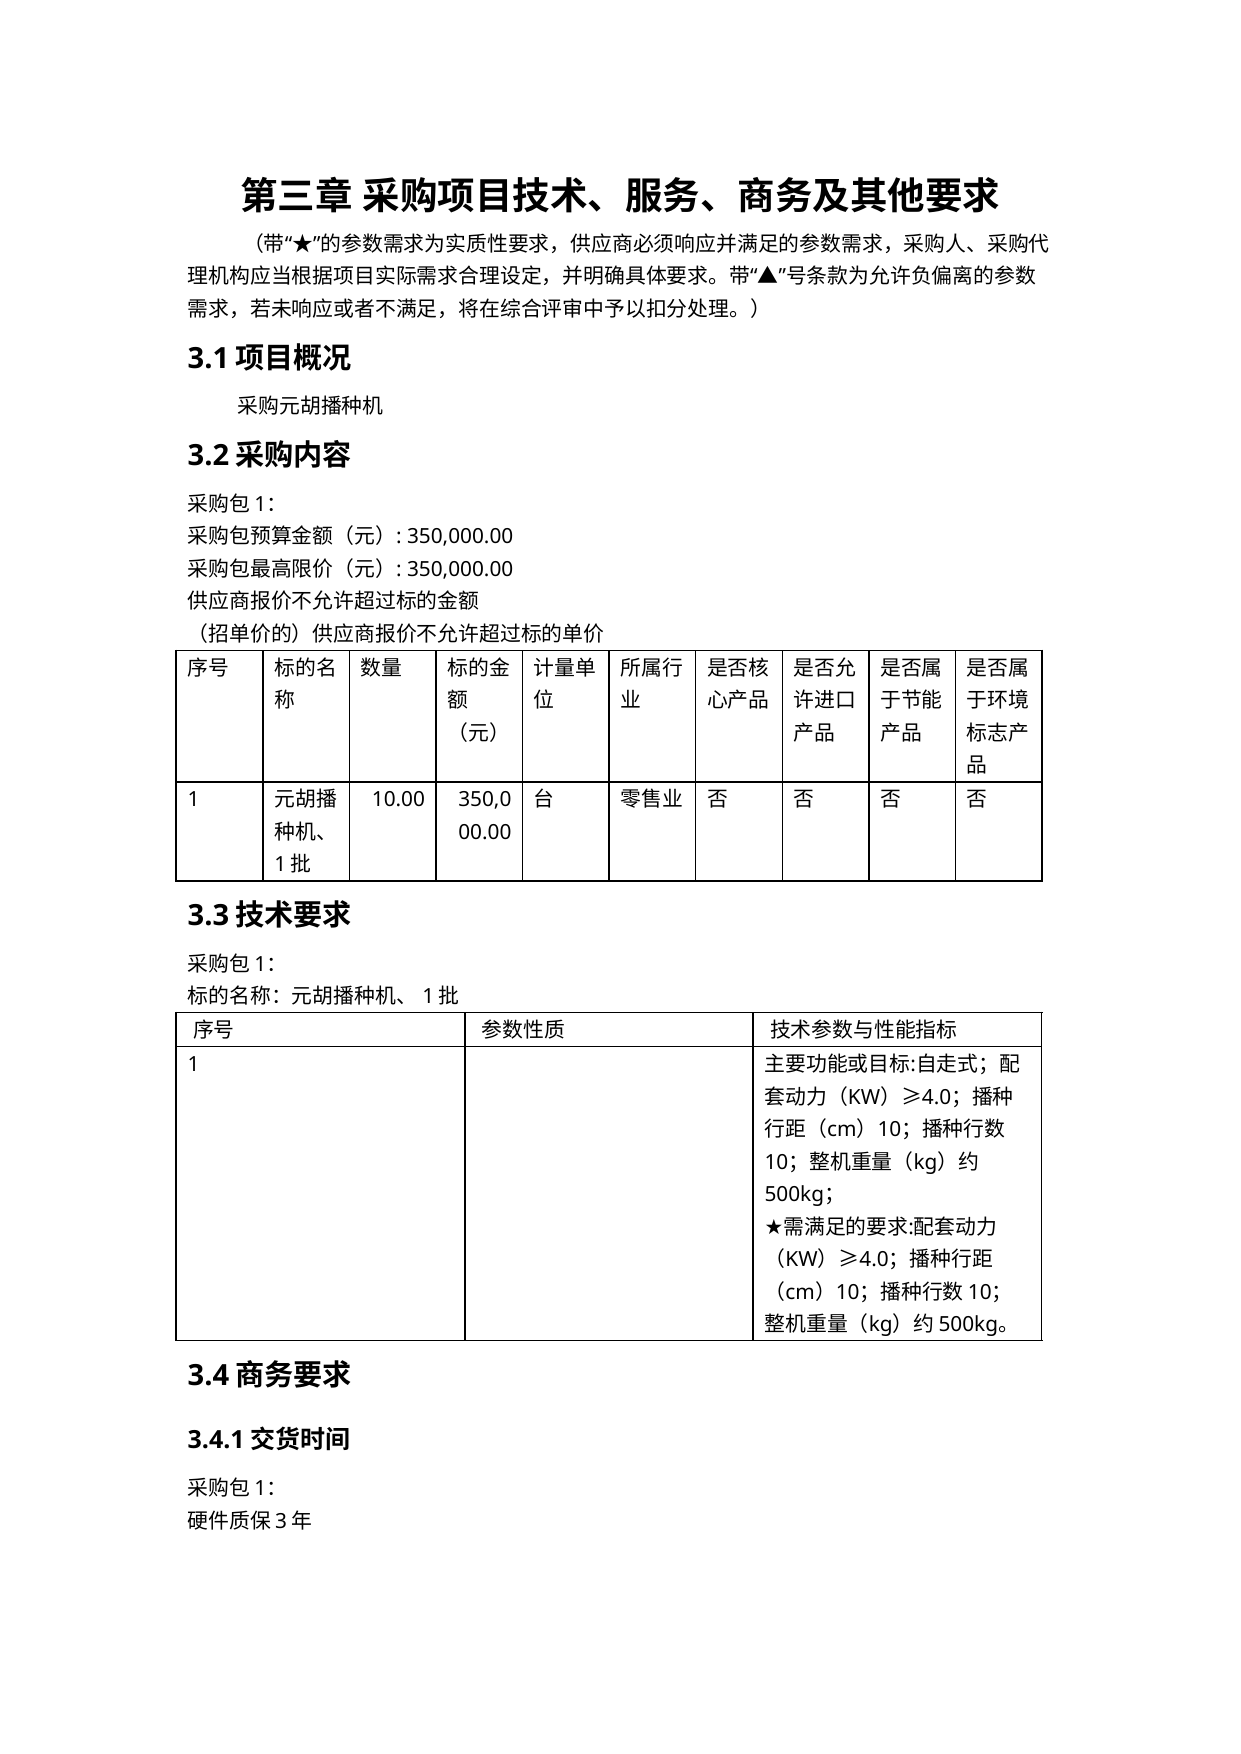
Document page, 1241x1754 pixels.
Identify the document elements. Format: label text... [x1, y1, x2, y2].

text 3.4.1交货时间 [187, 1406, 1053, 1471]
table_header 是否属于节能产品 [870, 651, 955, 781]
table_header 序号 [177, 651, 262, 781]
table_cell 零售业 [610, 783, 695, 880]
text 3.2采购内容 [187, 422, 1053, 487]
table_cell 350,000.00 [437, 783, 522, 880]
table_cell 10.00 [350, 783, 435, 880]
text 采购元胡播种机 [187, 389, 1053, 422]
table_cell 台 [523, 783, 608, 880]
table_cell 否 [696, 783, 782, 880]
table_header 技术参数与性能指标 [754, 1013, 1041, 1046]
text 采购包1： [187, 487, 1053, 519]
table_cell 1 [177, 783, 262, 880]
table_header 标的名称 [264, 651, 349, 781]
text 硬件质保3年 [187, 1504, 1053, 1536]
table_cell 主要功能或目标:自走式；配套动力（KW）≥4.0；播种行距（cm）10；播种行数10；整机重量（kg）约500kg； ★需满足的要求:配套动力（KW）≥4.0；播种行距（cm）10；播种行数10；整机重量（kg）约500kg。 [754, 1047, 1041, 1340]
table_cell 否 [783, 783, 868, 880]
table_cell 否 [956, 783, 1041, 880]
table_header 所属行业 [610, 651, 695, 781]
text 采购包最高限价（元）: 350,000.00 [187, 552, 1053, 584]
text （带“★”的参数需求为实质性要求，供应商必须响应并满足的参数需求，采购人、采购代理机构应当根据项目实际需求合理设定，并明确具体要求。带“▲”号条款为允许负偏离的参数需求，若未响应或者不满足，将在综合评审中予以扣分处理。） [187, 227, 1053, 324]
text 采购包1： [187, 1471, 1053, 1504]
table_header 是否允许进口产品 [783, 651, 868, 781]
text 3.4商务要求 [187, 1341, 1053, 1406]
table_cell [466, 1047, 752, 1340]
table_cell 1 [177, 1047, 464, 1340]
table_header 标的金额 （元） [437, 651, 522, 781]
text 采购包预算金额（元）: 350,000.00 [187, 519, 1053, 552]
table_cell 元胡播种机、 1批 [264, 783, 349, 880]
text （招单价的）供应商报价不允许超过标的单价 [187, 617, 1053, 649]
table_header 计量单位 [523, 651, 608, 781]
table_header 数量 [350, 651, 435, 781]
table_header 参数性质 [466, 1013, 752, 1046]
table_header 是否属于环境标志产品 [956, 651, 1041, 781]
text 3.1项目概况 [187, 324, 1053, 389]
table_header 序号 [177, 1013, 464, 1046]
text 供应商报价不允许超过标的金额 [187, 584, 1053, 617]
table_header 是否核心产品 [696, 651, 782, 781]
text 第三章 采购项目技术、服务、商务及其他要求 [187, 162, 1053, 227]
text 标的名称：元胡播种机、 1批 [187, 979, 1053, 1012]
text 3.3技术要求 [187, 882, 1053, 947]
text 采购包1： [187, 947, 1053, 979]
table_cell 否 [870, 783, 955, 880]
